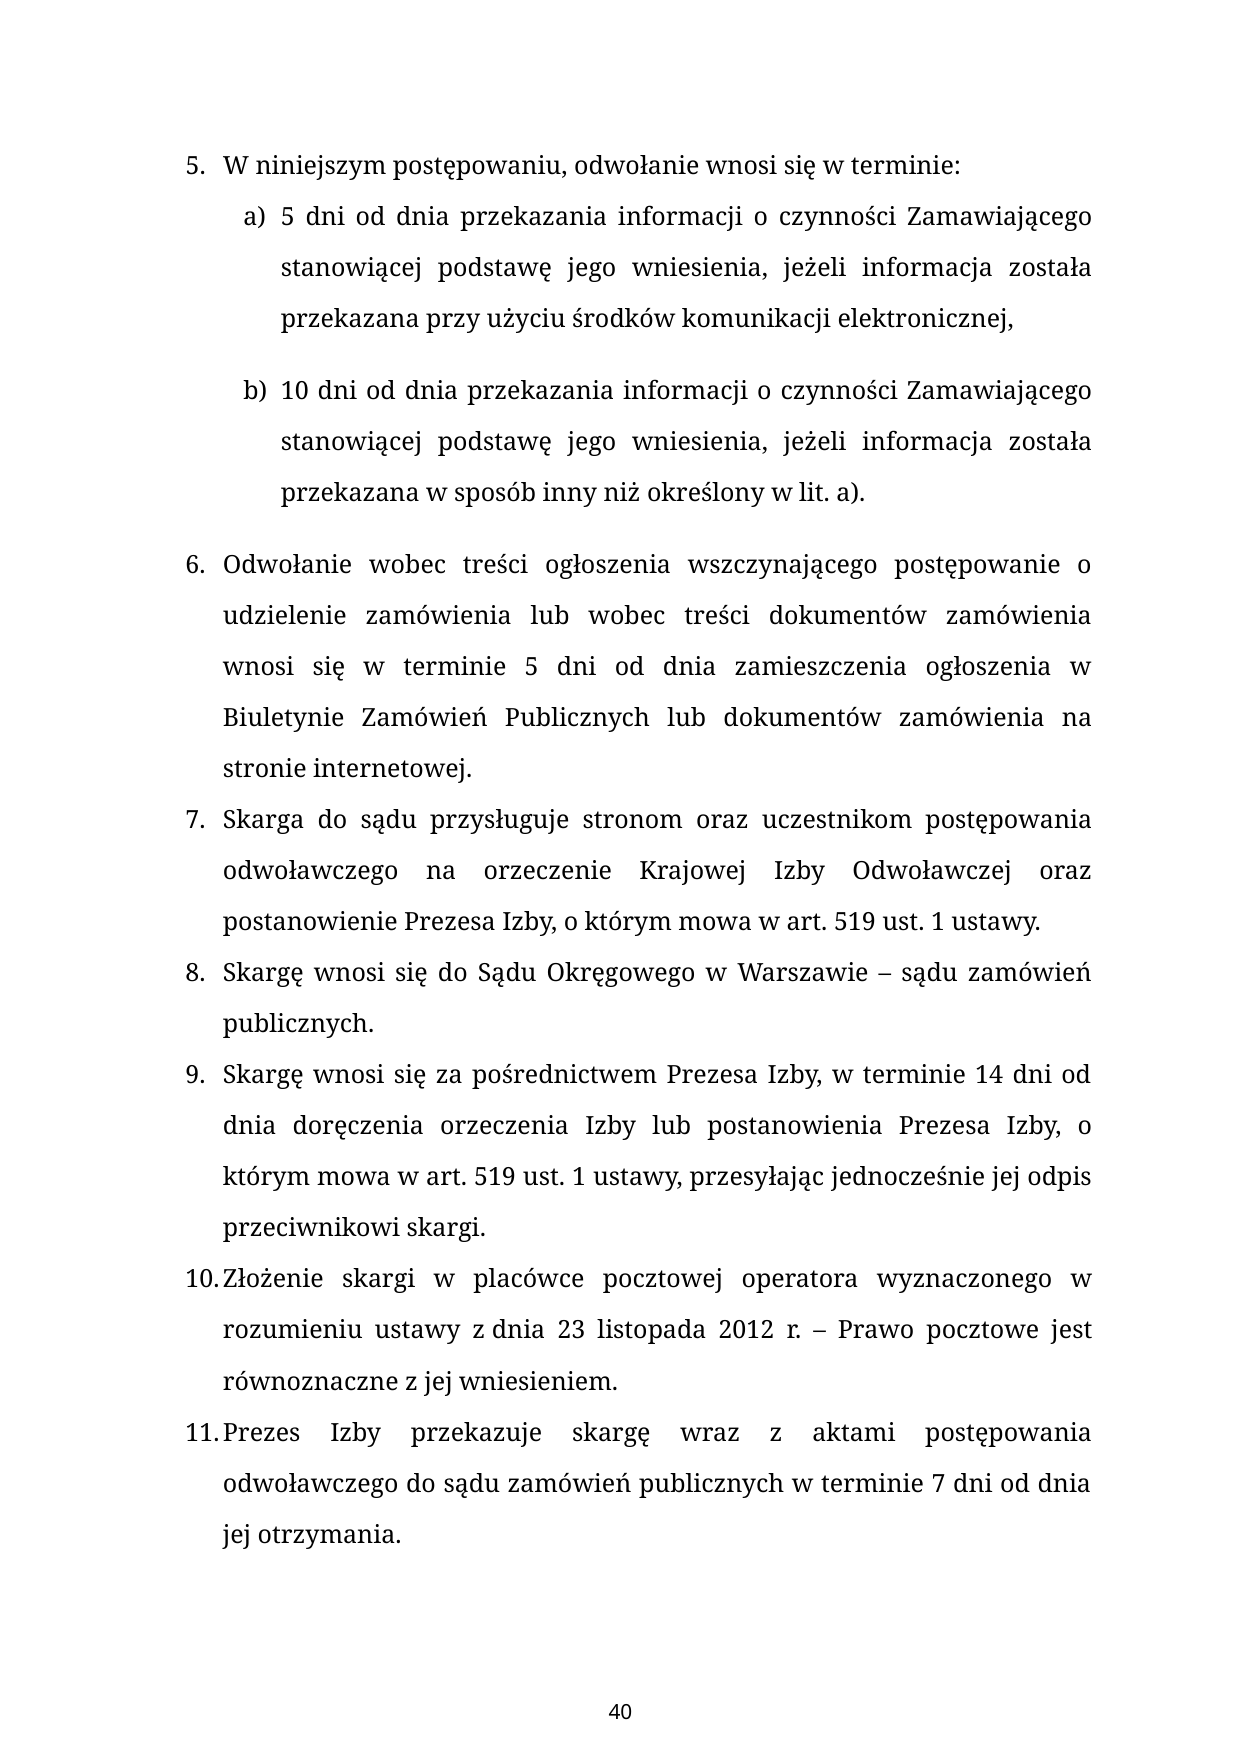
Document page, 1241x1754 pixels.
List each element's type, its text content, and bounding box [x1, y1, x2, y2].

list Skarga do sądu przysługuje stronom oraz uczestnikom postępowania odwoławczego na orzeczenie Krajowej Izby Odwoławczej oraz postanowienie Prezesa Izby, o którym mowa w art. 519 ust. 1 ustawy. [185, 802, 1093, 938]
list Prezes Izby przekazuje skargę wraz z aktami postępowania odwoławczego do sądu zamówień publicznych w terminie 7 dni od dnia jej otrzymania. [185, 1414, 1093, 1550]
list 10 dni od dnia przekazania informacji o czynności Zamawiającego stanowiącej podstawę jego wniesienia, jeżeli informacja została przekazana w sposób inny niż określony w lit. a). [243, 373, 1093, 509]
list Skargę wnosi się do Sądu Okręgowego w Warszawie – sądu zamówień publicznych. [185, 955, 1093, 1040]
list 5 dni od dnia przekazania informacji o czynności Zamawiającego stanowiącej podstawę jego wniesienia, jeżeli informacja została przekazana przy użyciu środków komunikacji elektronicznej, [243, 199, 1093, 335]
list Złożenie skargi w placówce pocztowej operatora wyznaczonego w rozumieniu ustawy z dnia 23 listopada 2012 r. – Prawo pocztowe jest równoznaczne z jej wniesieniem. [185, 1261, 1093, 1397]
list Skargę wnosi się za pośrednictwem Prezesa Izby, w terminie 14 dni od dnia doręczenia orzeczenia Izby lub postanowienia Prezesa Izby, o którym mowa w art. 519 ust. 1 ustawy, przesyłając jednocześnie jej odpis przeciwnikowi skargi. [185, 1057, 1093, 1244]
list W niniejszym postępowaniu, odwołanie wnosi się w terminie: [185, 148, 1093, 182]
list Odwołanie wobec treści ogłoszenia wszczynającego postępowanie o udzielenie zamówienia lub wobec treści dokumentów zamówienia wnosi się w terminie 5 dni od dnia zamieszczenia ogłoszenia w Biuletynie Zamówień Publicznych lub dokumentów zamówienia na stronie internetowej. [185, 547, 1093, 785]
